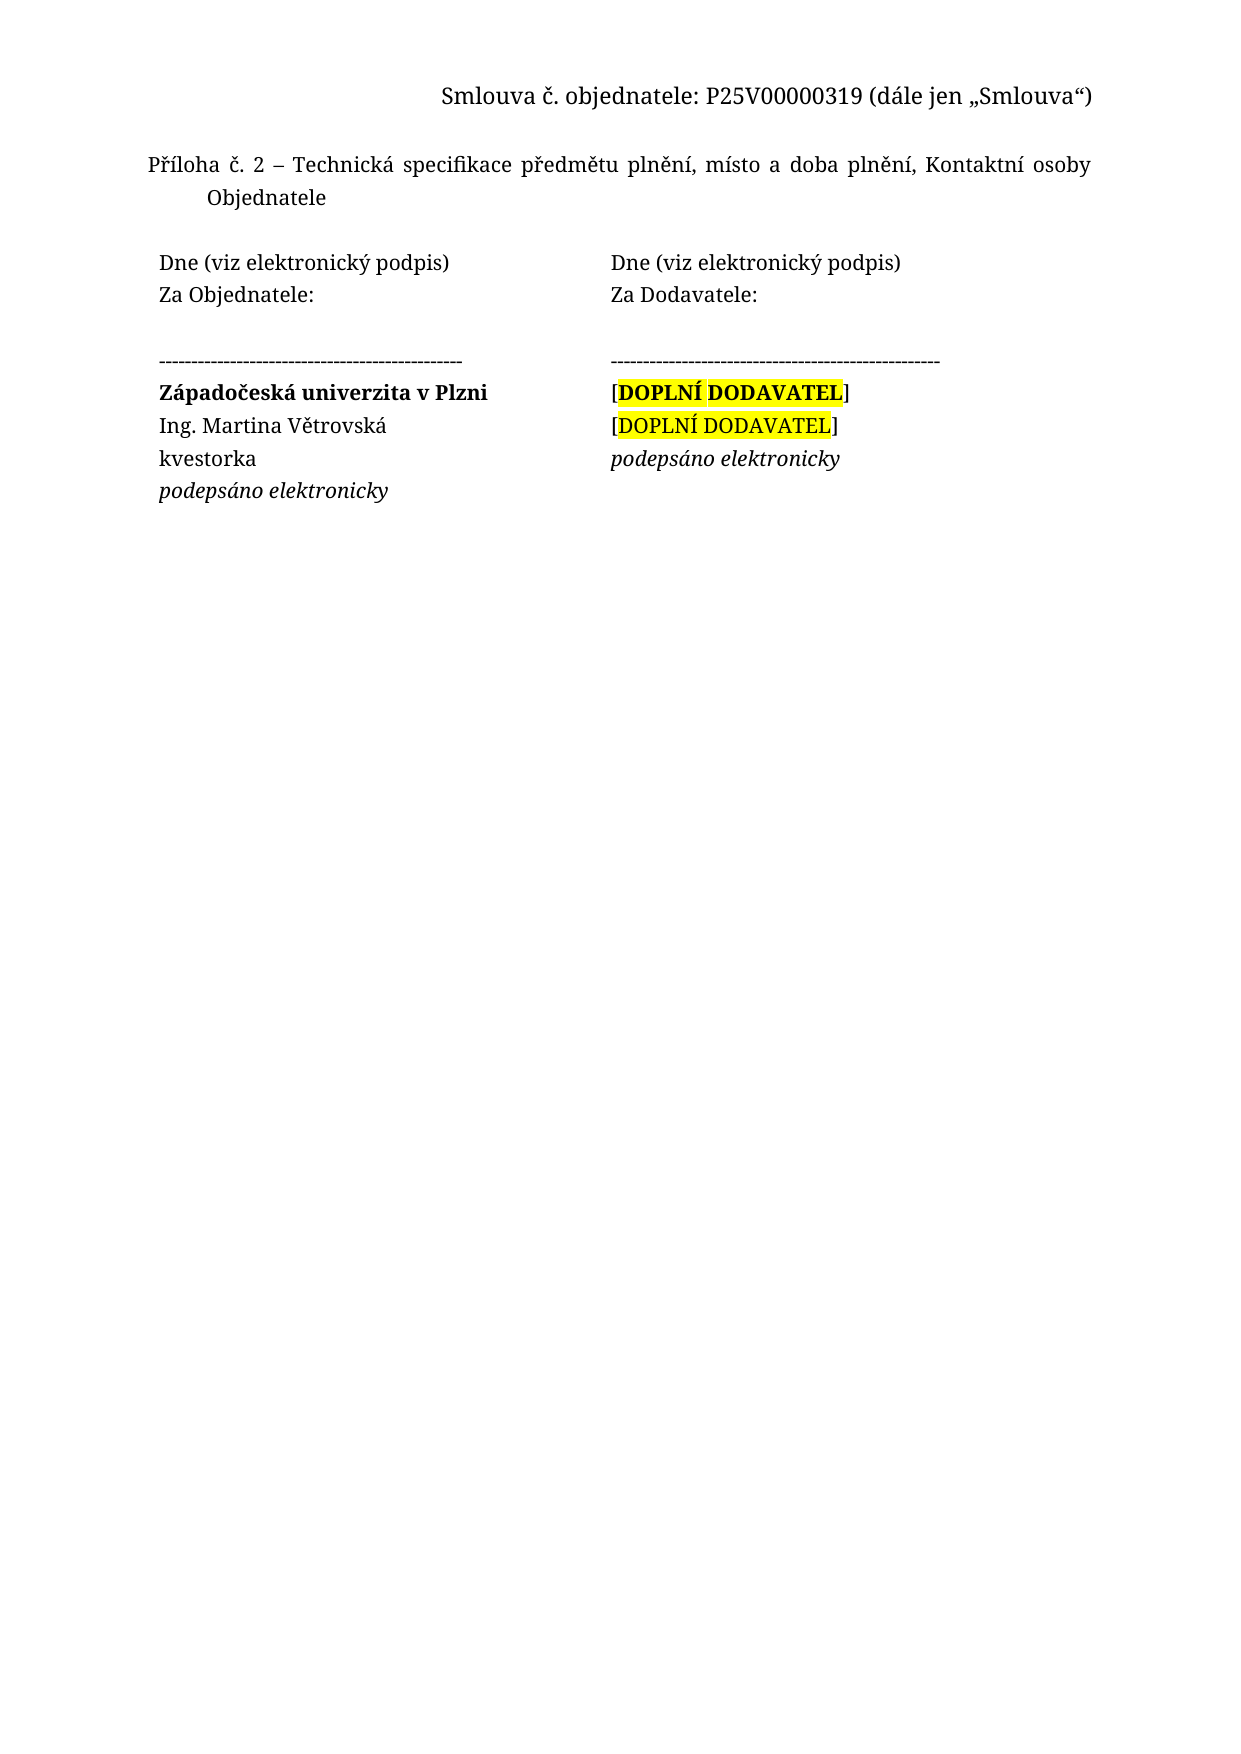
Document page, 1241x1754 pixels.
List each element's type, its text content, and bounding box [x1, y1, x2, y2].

table_header Dne (viz elektronický podpis) Za Objednatele: ----------------------------------------------- Západočeská univerzita v Plzni Ing. Martina Větrovská kvestorka podepsáno elektronicky [148, 248, 599, 508]
table_header Dne (viz elektronický podpis) Za Dodavatele: --------------------------------------------------- [DOPLNÍ DODAVATEL] [DOPLNÍ DODAVATEL] podepsáno elektronicky [599, 248, 1051, 508]
text Příloha č. 2 – Technická specifikace předmětu plnění, místo a doba plnění, Kontaktní osoby Objednatele [148, 150, 1093, 211]
